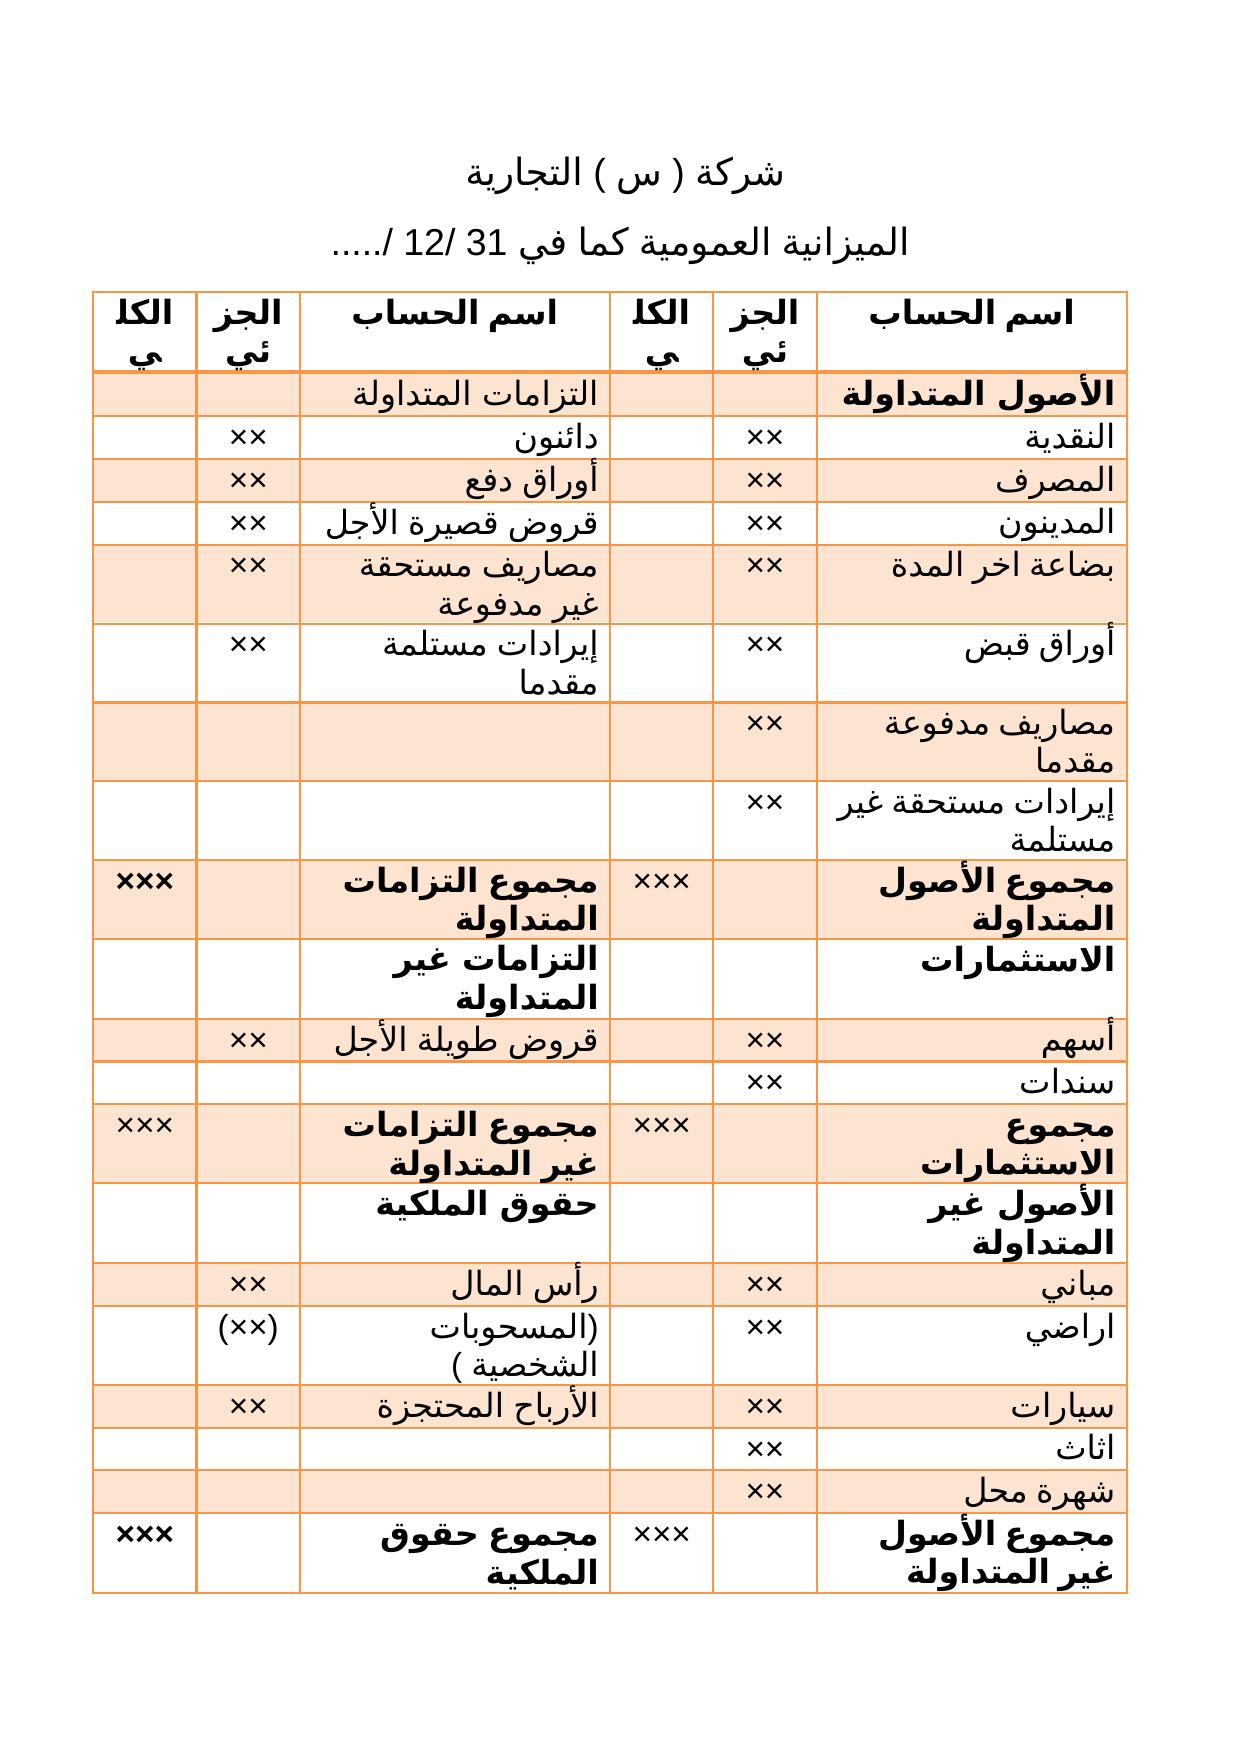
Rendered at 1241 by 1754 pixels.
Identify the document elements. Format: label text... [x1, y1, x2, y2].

table_cell ×× [198, 460, 299, 501]
table_cell [611, 940, 712, 1018]
table_cell [198, 1105, 299, 1182]
table_cell المدينون [818, 503, 1126, 543]
table_cell ×× [714, 1471, 816, 1512]
table_cell [94, 704, 195, 780]
table_cell ×× [714, 1063, 816, 1103]
table_cell التزامات غير المتداولة [301, 940, 609, 1018]
table_cell [94, 1063, 195, 1103]
table_cell اثاث [818, 1429, 1126, 1469]
table_header الجزئي [714, 293, 816, 369]
table_cell [611, 503, 712, 543]
table_header الكلي [94, 293, 195, 369]
table_cell [714, 1105, 816, 1182]
table_cell ××× [94, 1514, 195, 1592]
text شركة ( س ) التجارية [187, 150, 1053, 193]
table_cell مجموع التزامات غير المتداولة [301, 1105, 609, 1182]
table_cell الاستثمارات [818, 940, 1126, 1018]
table_cell [611, 1063, 712, 1103]
table_cell [94, 940, 195, 1018]
table_cell مباني [818, 1264, 1126, 1305]
table_cell ××× [94, 1105, 195, 1182]
table_cell [611, 1184, 712, 1262]
table_cell التزامات المتداولة [301, 374, 609, 415]
table_cell ×× [198, 1020, 299, 1060]
table_cell [198, 1063, 299, 1103]
table_cell ×× [714, 460, 816, 501]
table_cell [94, 503, 195, 543]
table_cell اراضي [818, 1307, 1126, 1384]
table_cell قروض طويلة الأجل [301, 1020, 609, 1060]
table_cell [611, 1020, 712, 1060]
table_cell أوراق دفع [301, 460, 609, 501]
table_cell [301, 1471, 609, 1512]
table_cell [611, 1307, 712, 1384]
table_cell مجموع الاستثمارات [818, 1105, 1126, 1182]
table_cell قروض قصيرة الأجل [301, 503, 609, 543]
table_cell [94, 1020, 195, 1060]
table_cell [94, 1264, 195, 1305]
table_cell [301, 1063, 609, 1103]
table_cell [198, 1471, 299, 1512]
table_cell ××× [611, 1105, 712, 1182]
table_cell [301, 1429, 609, 1469]
table_cell ×× [714, 704, 816, 780]
table_cell ×× [714, 1264, 816, 1305]
table_cell ×× [198, 1264, 299, 1305]
table_cell [714, 374, 816, 415]
table_cell [611, 417, 712, 458]
table_cell [198, 782, 299, 859]
table_cell ×× [714, 546, 816, 622]
table_cell [714, 1184, 816, 1262]
text الميزانية العمومية كما في 31 /12 /..... [187, 220, 1053, 263]
table_cell ××× [611, 861, 712, 938]
table_cell [714, 940, 816, 1018]
table_cell ××× [94, 861, 195, 938]
table_cell سندات [818, 1063, 1126, 1103]
table_cell [301, 704, 609, 780]
table_cell [198, 1184, 299, 1262]
table_cell ×× [714, 782, 816, 859]
table_cell حقوق الملكية [301, 1184, 609, 1262]
table_cell ×× [714, 1307, 816, 1384]
table_cell [611, 625, 712, 701]
table_cell ×× [714, 625, 816, 701]
table_header اسم الحساب [301, 293, 609, 369]
table_cell الأصول المتداولة [818, 374, 1126, 415]
table_cell أوراق قبض [818, 625, 1126, 701]
table_header الجزئي [198, 293, 299, 369]
table_header اسم الحساب [818, 293, 1126, 369]
table_cell ×× [714, 1429, 816, 1469]
table_cell الأرباح المحتجزة [301, 1386, 609, 1427]
table_cell سيارات [818, 1386, 1126, 1427]
table_cell ×× [198, 1386, 299, 1427]
table_cell [611, 546, 712, 622]
table_cell [198, 1514, 299, 1592]
table_cell ××× [611, 1514, 712, 1592]
table_header الكلي [611, 293, 712, 369]
table_cell ×× [714, 417, 816, 458]
table_cell رأس المال [301, 1264, 609, 1305]
table_cell [611, 460, 712, 501]
table_cell [94, 417, 195, 458]
table_cell [198, 704, 299, 780]
table_cell ×× [198, 546, 299, 622]
table_cell ×× [714, 1020, 816, 1060]
table_cell [94, 1471, 195, 1512]
table_cell [94, 460, 195, 501]
table_cell مجموع التزامات المتداولة [301, 861, 609, 938]
table_cell [611, 1429, 712, 1469]
table_cell [611, 1386, 712, 1427]
table_cell [94, 546, 195, 622]
table_cell بضاعة اخر المدة [818, 546, 1126, 622]
table_cell [611, 782, 712, 859]
table_cell ×× [198, 503, 299, 543]
table_cell [611, 1264, 712, 1305]
table_cell ×× [714, 1386, 816, 1427]
table_cell [94, 1429, 195, 1469]
table_cell إيرادات مستلمة مقدما [301, 625, 609, 701]
table_cell ×× [714, 503, 816, 543]
table_cell [198, 940, 299, 1018]
table_cell [611, 1471, 712, 1512]
table_cell [714, 1514, 816, 1592]
table_cell [94, 374, 195, 415]
table_cell دائنون [301, 417, 609, 458]
table_cell [301, 782, 609, 859]
table_cell (××) [198, 1307, 299, 1384]
table_cell [198, 861, 299, 938]
table_cell ×× [198, 417, 299, 458]
table_cell [198, 1429, 299, 1469]
table_cell مجموع حقوق الملكية [301, 1514, 609, 1592]
table_cell أسهم [818, 1020, 1126, 1060]
table_cell [94, 1184, 195, 1262]
table_cell إيرادات مستحقة غير مستلمة [818, 782, 1126, 859]
table_cell مجموع الأصول غير المتداولة [818, 1514, 1126, 1592]
table_cell [611, 374, 712, 415]
table_cell (المسحوبات الشخصية ) [301, 1307, 609, 1384]
table_cell النقدية [818, 417, 1126, 458]
table_cell [94, 782, 195, 859]
table_cell [94, 1386, 195, 1427]
table_cell مصاريف مستحقة غير مدفوعة [301, 546, 609, 622]
table_cell المصرف [818, 460, 1126, 501]
table_cell [94, 625, 195, 701]
table_cell مصاريف مدفوعة مقدما [818, 704, 1126, 780]
table_cell [94, 1307, 195, 1384]
table_cell مجموع الأصول المتداولة [818, 861, 1126, 938]
table_cell شهرة محل [818, 1471, 1126, 1512]
table_cell [198, 374, 299, 415]
table_cell [611, 704, 712, 780]
table_cell ×× [198, 625, 299, 701]
table_cell [714, 861, 816, 938]
table_cell الأصول غير المتداولة [818, 1184, 1126, 1262]
